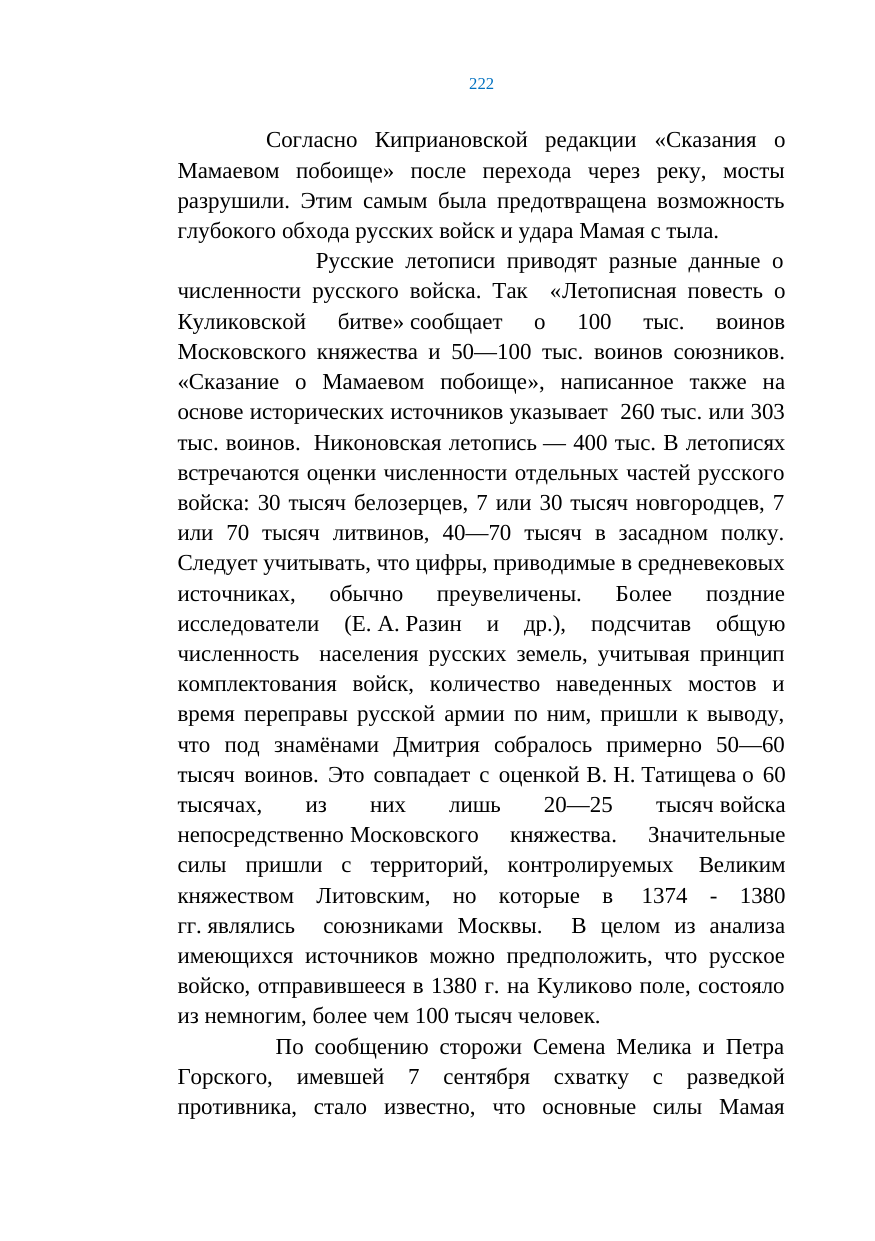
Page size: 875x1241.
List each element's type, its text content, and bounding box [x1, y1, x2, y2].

text Согласно Киприановской редакции «Сказания о Мамаевом побоище» после перехода через реку, мосты разрушили. Этим самым была предотвращена возможность глубокого обхода русских войск и удара Мамая с тыла. [177, 127, 786, 243]
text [177, 1033, 786, 1119]
text Русские летописи приводят разные данные о численности русского войска. Так «Летописная повесть о Куликовской битве» сообщает о 100 тыс. воинов Московского княжества и 50—100 тыс. воинов союзников. «Сказание о Мамаевом побоище», написанное также на основе исторических источников указывает 260 тыс. или 303 тыс. воинов. Никоновская летопись — 400 тыс. В летописях встречаются оценки численности отдельных частей русского войска: 30 тысяч белозерцев, 7 или 30 тысяч новгородцев, 7 или 70 тысяч литвинов, 40—70 тысяч в засадном полку. Следует учитывать, что цифры, приводимые в средневековых источниках, обычно преувеличены. Более поздние исследователи (Е. А. Разин и др.), подсчитав общую численность населения русских земель, учитывая принцип комплектования войск, количество наведенных мостов и время переправы русской армии по ним, пришли к выводу, что под знамёнами Дмитрия собралось примерно 50—60 тысяч воинов. Это совпадает с оценкой В. Н. Татищева о 60 тысячах, из них лишь 20—25 тысяч войска непосредственно Московского княжества. Значительные силы пришли с территорий, контролируемых Великим княжеством Литовским, но которые в 1374 - 1380 гг. являлись союзниками Москвы. В целом из анализа имеющихся источников можно предположить, что русское войско, отправившееся в 1380 г. на Куликово поле, состояло из немногим, более чем 100 тысяч человек. [177, 247, 786, 1029]
